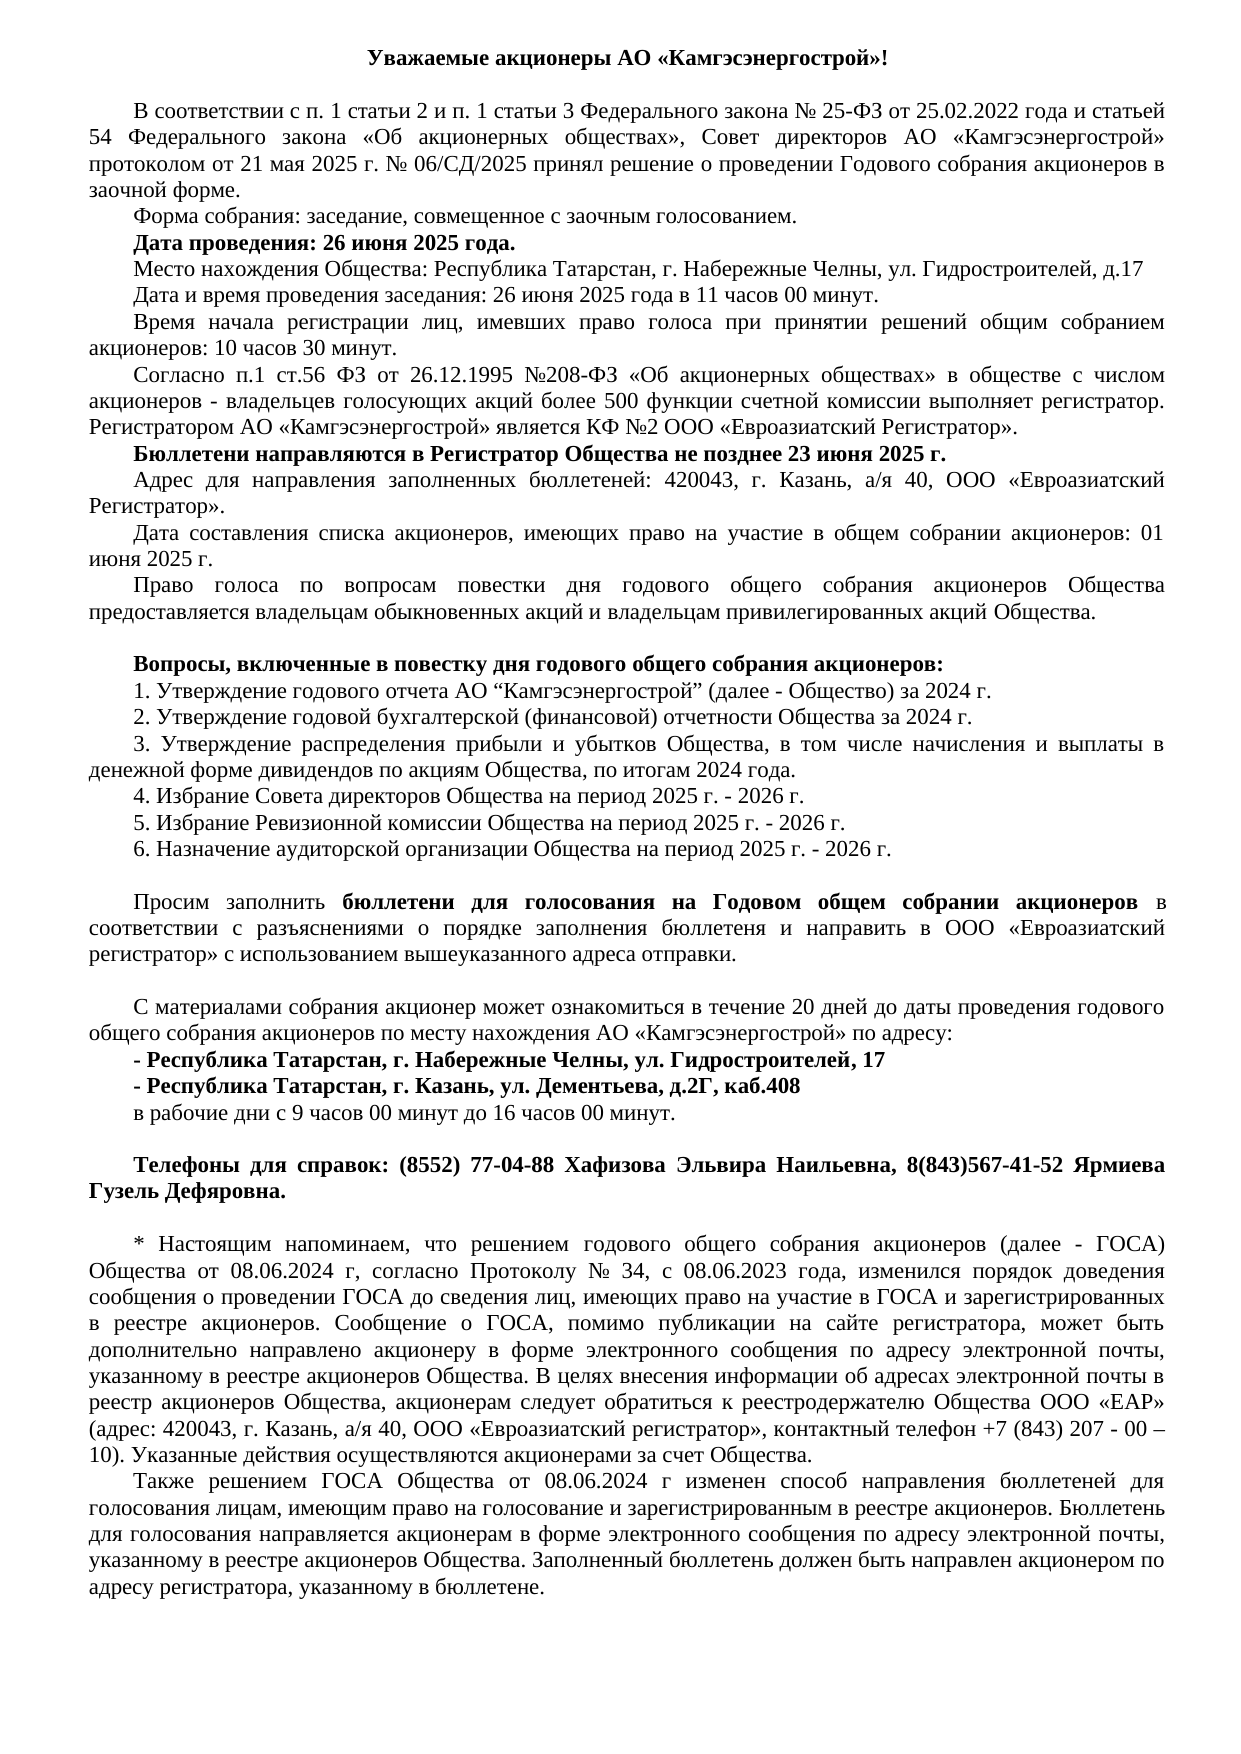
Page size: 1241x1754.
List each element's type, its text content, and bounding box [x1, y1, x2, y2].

text Согласно п.1 ст.56 ФЗ от 26.12.1995 №208-ФЗ «Об акционерных обществах» в обществе с числом акционеров - владельцев голосующих акций более 500 функции счетной комиссии выполняет регистратор. Регистратором АО «Камгэсэнергострой» является КФ №2 ООО «Евроазиатский Регистратор». [89, 361, 1167, 440]
text Дата составления списка акционеров, имеющих право на участие в общем собрании акционеров: 01 июня 2025 г. [89, 519, 1167, 571]
text Форма собрания: заседание, совмещенное с заочным голосованием. [89, 202, 1167, 229]
text 2. Утверждение годовой бухгалтерской (финансовой) отчетности Общества за 2024 г. [89, 703, 1167, 729]
text Время начала регистрации лиц, имевших право голоса при принятии решений общим собранием акционеров: 10 часов 30 минут. [89, 308, 1167, 361]
text Также решением ГОСА Общества от 08.06.2024 г изменен способ направления бюллетеней для голосования лицам, имеющим право на голосование и зарегистрированным в реестре акционеров. Бюллетень для голосования направляется акционерам в форме электронного сообщения по адресу электронной почты, указанному в реестре акционеров Общества. Заполненный бюллетень должен быть направлен акционером по адресу регистратора, указанному в бюллетене. [89, 1467, 1167, 1599]
text 4. Избрание Совета директоров Общества на период 2025 г. - 2026 г. [89, 782, 1167, 809]
text 6. Назначение аудиторской организации Общества на период 2025 г. - 2026 г. [89, 835, 1167, 861]
text в рабочие дни с 9 часов 00 минут до 16 часов 00 минут. [89, 1098, 1167, 1125]
text В соответствии с п. 1 статьи 2 и п. 1 статьи 3 Федерального закона № 25-ФЗ от 25.02.2022 года и статьей 54 Федерального закона «Об акционерных обществах», Совет директоров АО «Камгэсэнергострой» протоколом от 21 мая 2025 г. № 06/СД/2025 принял решение о проведении Годового собрания акционеров в заочной форме. [89, 97, 1167, 202]
text - Республика Татарстан, г. Набережные Челны, ул. Гидростроителей, 17 [89, 1046, 1167, 1072]
text Адрес для направления заполненных бюллетеней: 420043, г. Казань, а/я 40, ООО «Евроазиатский Регистратор». [89, 466, 1167, 519]
text Право голоса по вопросам повестки дня годового общего собрания акционеров Общества предоставляется владельцам обыкновенных акций и владельцам привилегированных акций Общества. [89, 571, 1167, 624]
text 3. Утверждение распределения прибыли и убытков Общества, в том числе начисления и выплаты в денежной форме дивидендов по акциям Общества, по итогам 2024 года. [89, 729, 1167, 782]
text 5. Избрание Ревизионной комиссии Общества на период 2025 г. - 2026 г. [89, 809, 1167, 835]
text С материалами собрания акционер может ознакомиться в течение 20 дней до даты проведения годового общего собрания акционеров по месту нахождения АО «Камгэсэнергострой» по адресу: [89, 993, 1167, 1046]
text * Настоящим напоминаем, что решением годового общего собрания акционеров (далее - ГОСА) Общества от 08.06.2024 г, согласно Протоколу № 34, с 08.06.2023 года, изменился порядок доведения сообщения о проведении ГОСА до сведения лиц, имеющих право на участие в ГОСА и зарегистрированных в реестре акционеров. Сообщение о ГОСА, помимо публикации на сайте регистратора, может быть дополнительно направлено акционеру в форме электронного сообщения по адресу электронной почты, указанному в реестре акционеров Общества. В целях внесения информации об адресах электронной почты в реестр акционеров Общества, акционерам следует обратиться к реестродержателю Общества ООО «ЕАР» (адрес: 420043, г. Казань, а/я 40, ООО «Евроазиатский регистратор», контактный телефон +7 (843) 207 - 00 – 10). Указанные действия осуществляются акционерами за счет Общества. [89, 1230, 1167, 1467]
text Дата и время проведения заседания: 26 июня 2025 года в 11 часов 00 минут. [89, 282, 1167, 308]
text Бюллетени направляются в Регистратор Общества не позднее 23 июня 2025 г. [89, 440, 1167, 466]
text Уважаемые акционеры АО «Камгэсэнергострой»! [89, 44, 1167, 71]
text Вопросы, включенные в повестку дня годового общего собрания акционеров: [89, 651, 1167, 677]
list Просим заполнить бюллетени для голосования на Годовом общем собрании акционеров в соответствии с разъяснениями о порядке заполнения бюллетеня и направить в ООО «Евроазиатский регистратор» с использованием вышеуказанного адреса отправки. [89, 888, 1167, 967]
text 1. Утверждение годового отчета АО “Камгэсэнергострой” (далее - Общество) за 2024 г. [89, 677, 1167, 703]
text - Республика Татарстан, г. Казань, ул. Дементьева, д.2Г, каб.408 [89, 1072, 1167, 1098]
text Место нахождения Общества: Республика Татарстан, г. Набережные Челны, ул. Гидростроителей, д.17 [89, 255, 1167, 282]
text Телефоны для справок: (8552) 77-04-88 Хафизова Эльвира Наильевна, 8(843)567-41-52 Ярмиева Гузель Дефяровна. [89, 1151, 1167, 1204]
text Дата проведения: 26 июня 2025 года. [89, 229, 1167, 255]
